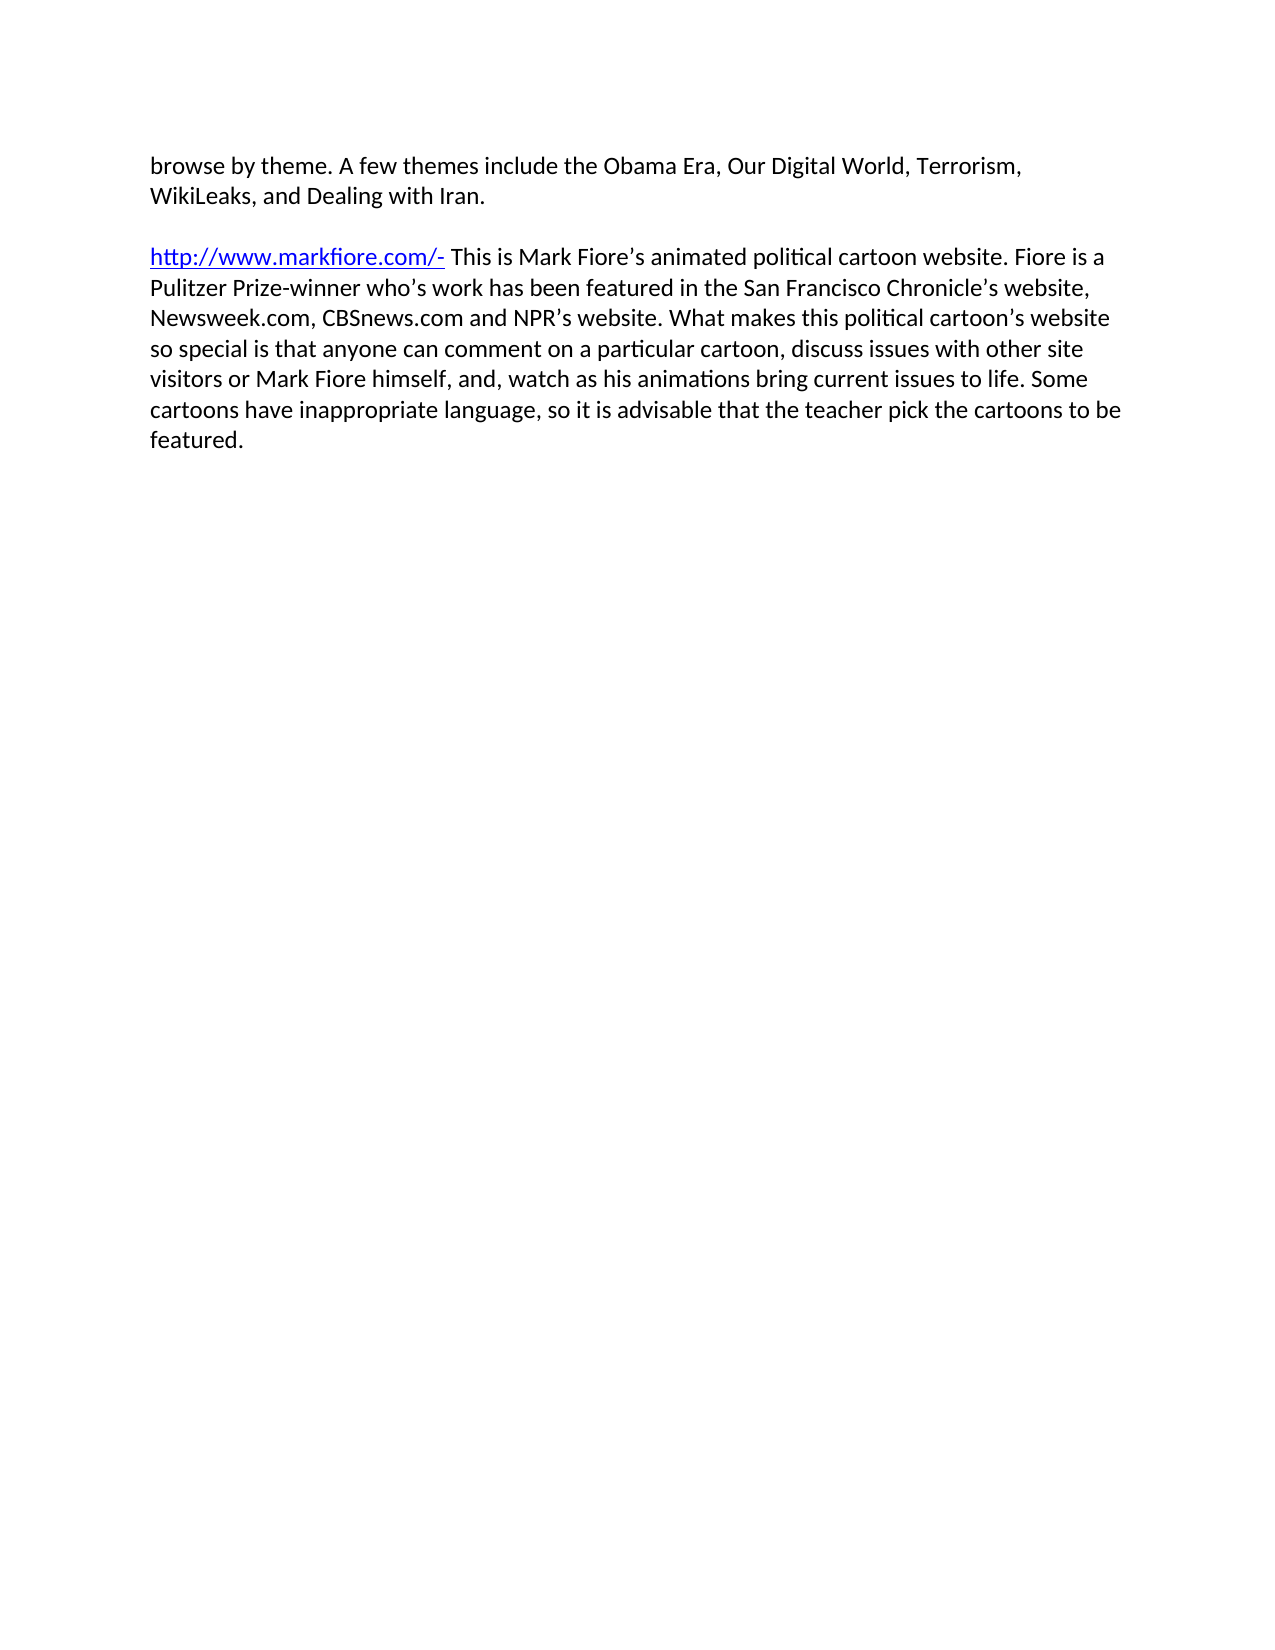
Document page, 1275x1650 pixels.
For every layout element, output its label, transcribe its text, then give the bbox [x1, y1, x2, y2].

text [150, 150, 1125, 211]
text http://www.markfiore.com/- This is Mark Fiore’s animated political cartoon website. Fiore is a Pulitzer Prize-winner who’s work has been featured in the San Francisco Chronicle’s website, Newsweek.com, CBSnews.com and NPR’s website. What makes this political cartoon’s website so special is that anyone can comment on a particular cartoon, discuss issues with other site visitors or Mark Fiore himself, and, watch as his animations bring current issues to life. Some cartoons have inappropriate language, so it is advisable that the teacher pick the cartoons to be featured. [150, 242, 1125, 455]
